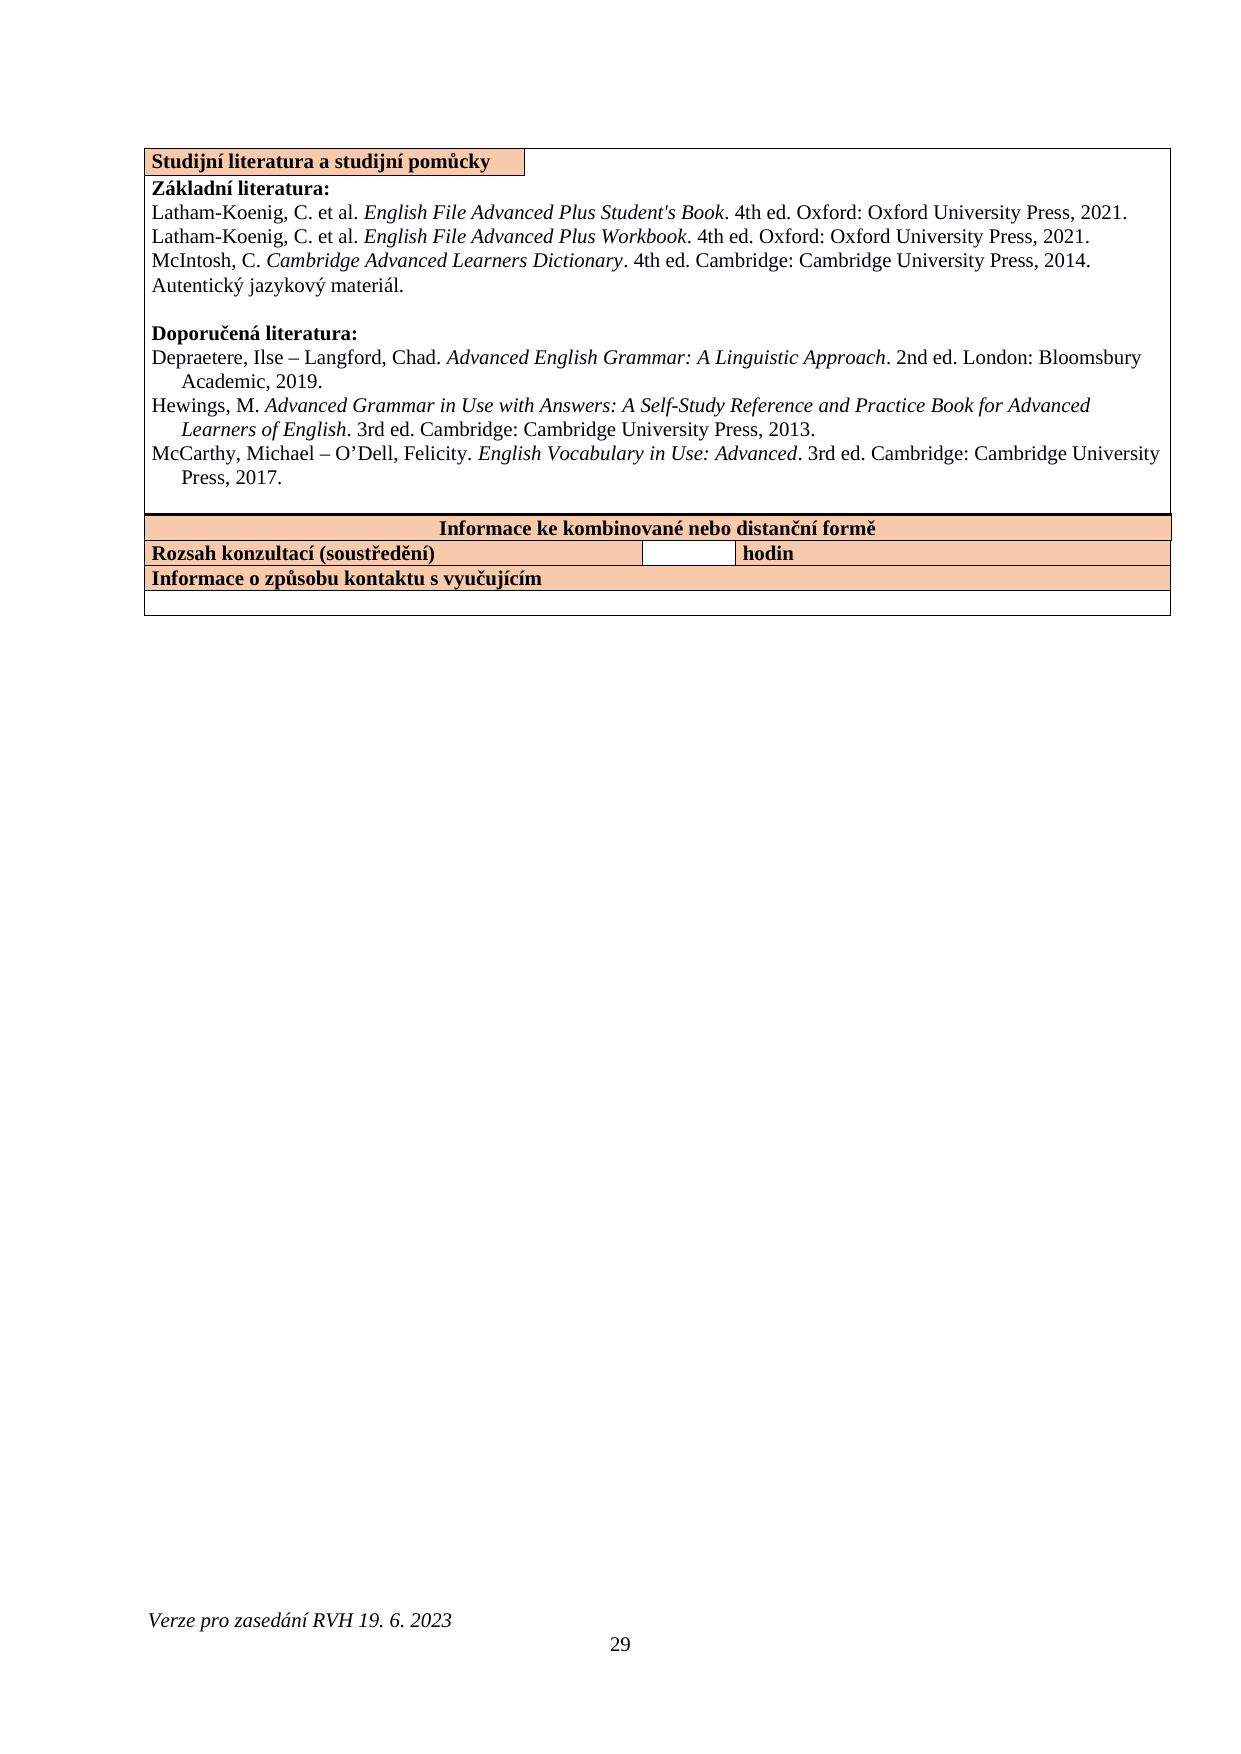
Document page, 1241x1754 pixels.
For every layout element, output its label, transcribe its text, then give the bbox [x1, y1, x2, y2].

table_cell [145, 591, 1170, 615]
table_cell Základní literatura: Latham-Koenig, C. et al. English File Advanced Plus Student's Book. 4th ed. Oxford: Oxford University Press, 2021. Latham-Koenig, C. et al. English File Advanced Plus Workbook. 4th ed. Oxford: Oxford University Press, 2021. McIntosh, C. Cambridge Advanced Learners Dictionary. 4th ed. Cambridge: Cambridge University Press, 2014. Autentický jazykový materiál. Doporučená literatura: Depraetere, Ilse – Langford, Chad. Advanced English Grammar: A Linguistic Approach. 2nd ed. London: Bloomsbury Academic, 2019. Hewings, M. Advanced Grammar in Use with Answers: A Self-Study Reference and Practice Book for Advanced Learners of English. 3rd ed. Cambridge: Cambridge University Press, 2013. McCarthy, Michael – O’Dell, Felicity. English Vocabulary in Use: Advanced. 3rd ed. Cambridge: Cambridge University Press, 2017. [145, 175, 1170, 513]
table_header Studijní literatura a studijní pomůcky [145, 149, 524, 175]
table_cell Rozsah konzultací (soustředění) [145, 541, 642, 565]
table_cell Informace o způsobu kontaktu s vyučujícím [145, 566, 1170, 590]
table_header [525, 149, 1170, 175]
table_cell hodin [736, 541, 1170, 565]
table_cell [643, 541, 735, 565]
table_cell Informace ke kombinované nebo distanční formě [145, 516, 1171, 540]
